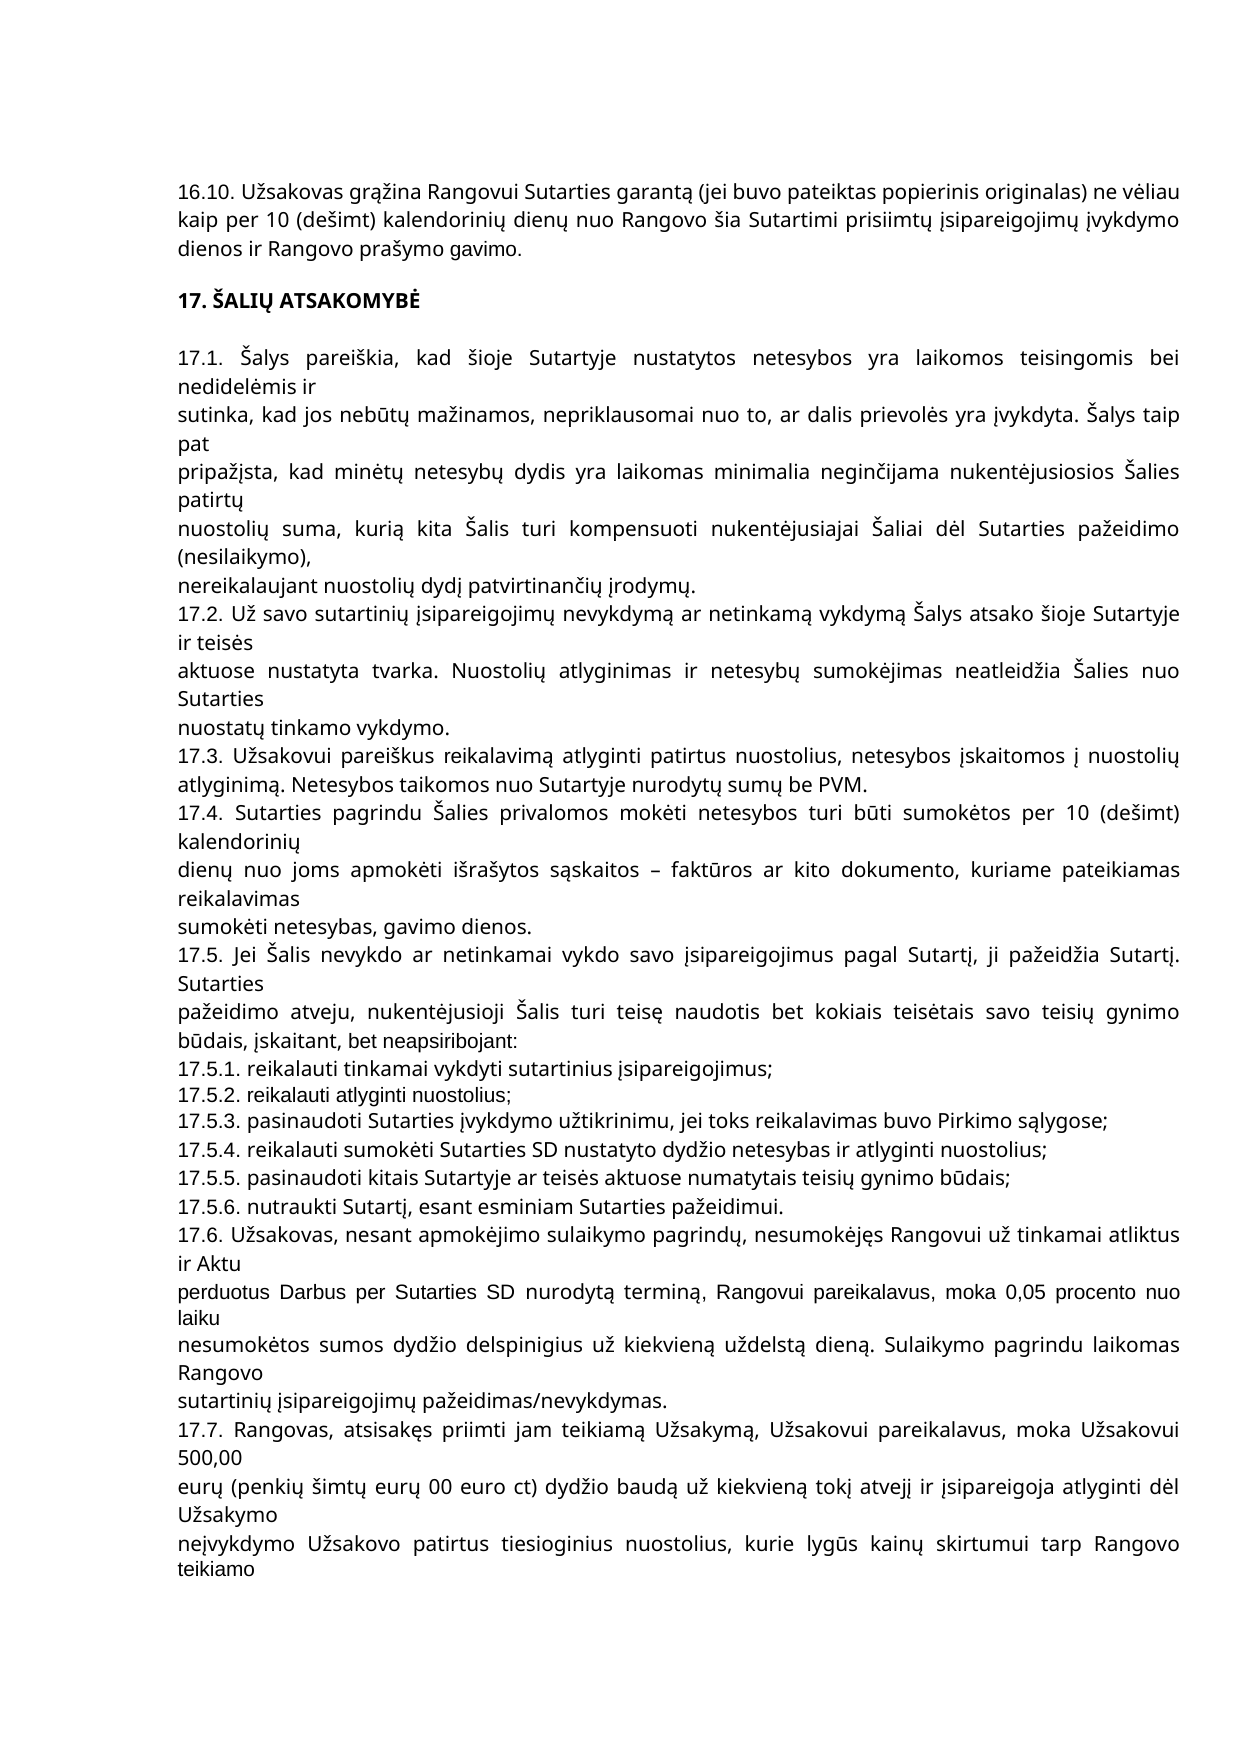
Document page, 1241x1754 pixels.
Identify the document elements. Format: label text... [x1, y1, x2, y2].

text eurų (penkių šimtų eurų 00 euro ct) dydžio baudą už kiekvieną tokį atvejį ir įsipareigoja atlyginti dėl Užsakymo [177, 1472, 1181, 1529]
text aktuose nustatyta tvarka. Nuostolių atlyginimas ir netesybų sumokėjimas neatleidžia Šalies nuo Sutarties [177, 656, 1181, 713]
text neįvykdymo Užsakovo patirtus tiesioginius nuostolius, kurie lygūs kainų skirtumui tarp Rangovo teikiamo [177, 1529, 1181, 1581]
text pažeidimo atveju, nukentėjusioji Šalis turi teisę naudotis bet kokiais teisėtais savo teisių gynimo būdais, įskaitant, bet neapsiribojant: [177, 997, 1181, 1054]
text 17.5.4. reikalauti sumokėti Sutarties SD nustatyto dydžio netesybas ir atlyginti nuostolius; [177, 1135, 1181, 1163]
text perduotus Darbus per Sutarties SD nurodytą terminą, Rangovui pareikalavus, moka 0,05 procento nuo laiku [177, 1277, 1181, 1330]
text 17.5.6. nutraukti Sutartį, esant esminiam Sutarties pažeidimui. [177, 1192, 1181, 1220]
text nuostatų tinkamo vykdymo. [177, 713, 1181, 741]
text 17.5.2. reikalauti atlyginti nuostolius; [177, 1083, 1181, 1107]
text 17.4. Sutarties pagrindu Šalies privalomos mokėti netesybos turi būti sumokėtos per 10 (dešimt) kalendorinių [177, 798, 1181, 855]
text 17.5.1. reikalauti tinkamai vykdyti sutartinius įsipareigojimus; [177, 1054, 1181, 1083]
text 17.5.3. pasinaudoti Sutarties įvykdymo užtikrinimu, jei toks reikalavimas buvo Pirkimo sąlygose; [177, 1107, 1181, 1135]
text 16.10. Užsakovas grąžina Rangovui Sutarties garantą (jei buvo pateiktas popierinis originalas) ne vėliau kaip per 10 (dešimt) kalendorinių dienų nuo Rangovo šia Sutartimi prisiimtų įsipareigojimų įvykdymo dienos ir Rangovo prašymo gavimo. [177, 177, 1181, 262]
text 17. ŠALIŲ ATSAKOMYBĖ [177, 286, 1181, 315]
text 17.6. Užsakovas, nesant apmokėjimo sulaikymo pagrindų, nesumokėjęs Rangovui už tinkamai atliktus ir Aktu [177, 1220, 1181, 1277]
text nesumokėtos sumos dydžio delspinigius už kiekvieną uždelstą dieną. Sulaikymo pagrindu laikomas Rangovo [177, 1330, 1181, 1387]
text nereikalaujant nuostolių dydį patvirtinančių įrodymų. [177, 571, 1181, 599]
text pripažįsta, kad minėtų netesybų dydis yra laikomas minimalia neginčijama nukentėjusiosios Šalies patirtų [177, 457, 1181, 514]
text sutinka, kad jos nebūtų mažinamos, nepriklausomai nuo to, ar dalis prievolės yra įvykdyta. Šalys taip pat [177, 400, 1181, 457]
text 17.3. Užsakovui pareiškus reikalavimą atlyginti patirtus nuostolius, netesybos įskaitomos į nuostolių atlyginimą. Netesybos taikomos nuo Sutartyje nurodytų sumų be PVM. [177, 741, 1181, 798]
text 17.5. Jei Šalis nevykdo ar netinkamai vykdo savo įsipareigojimus pagal Sutartį, ji pažeidžia Sutartį. Sutarties [177, 941, 1181, 997]
text sumokėti netesybas, gavimo dienos. [177, 912, 1181, 941]
text dienų nuo joms apmokėti išrašytos sąskaitos – faktūros ar kito dokumento, kuriame pateikiamas reikalavimas [177, 855, 1181, 912]
text 17.5.5. pasinaudoti kitais Sutartyje ar teisės aktuose numatytais teisių gynimo būdais; [177, 1163, 1181, 1192]
text 17.2. Už savo sutartinių įsipareigojimų nevykdymą ar netinkamą vykdymą Šalys atsako šioje Sutartyje ir teisės [177, 599, 1181, 656]
text 17.7. Rangovas, atsisakęs priimti jam teikiamą Užsakymą, Užsakovui pareikalavus, moka Užsakovui 500,00 [177, 1415, 1181, 1472]
text nuostolių suma, kurią kita Šalis turi kompensuoti nukentėjusiajai Šaliai dėl Sutarties pažeidimo (nesilaikymo), [177, 514, 1181, 571]
text 17.1. Šalys pareiškia, kad šioje Sutartyje nustatytos netesybos yra laikomos teisingomis bei nedidelėmis ir [177, 343, 1181, 400]
text sutartinių įsipareigojimų pažeidimas/nevykdymas. [177, 1387, 1181, 1415]
